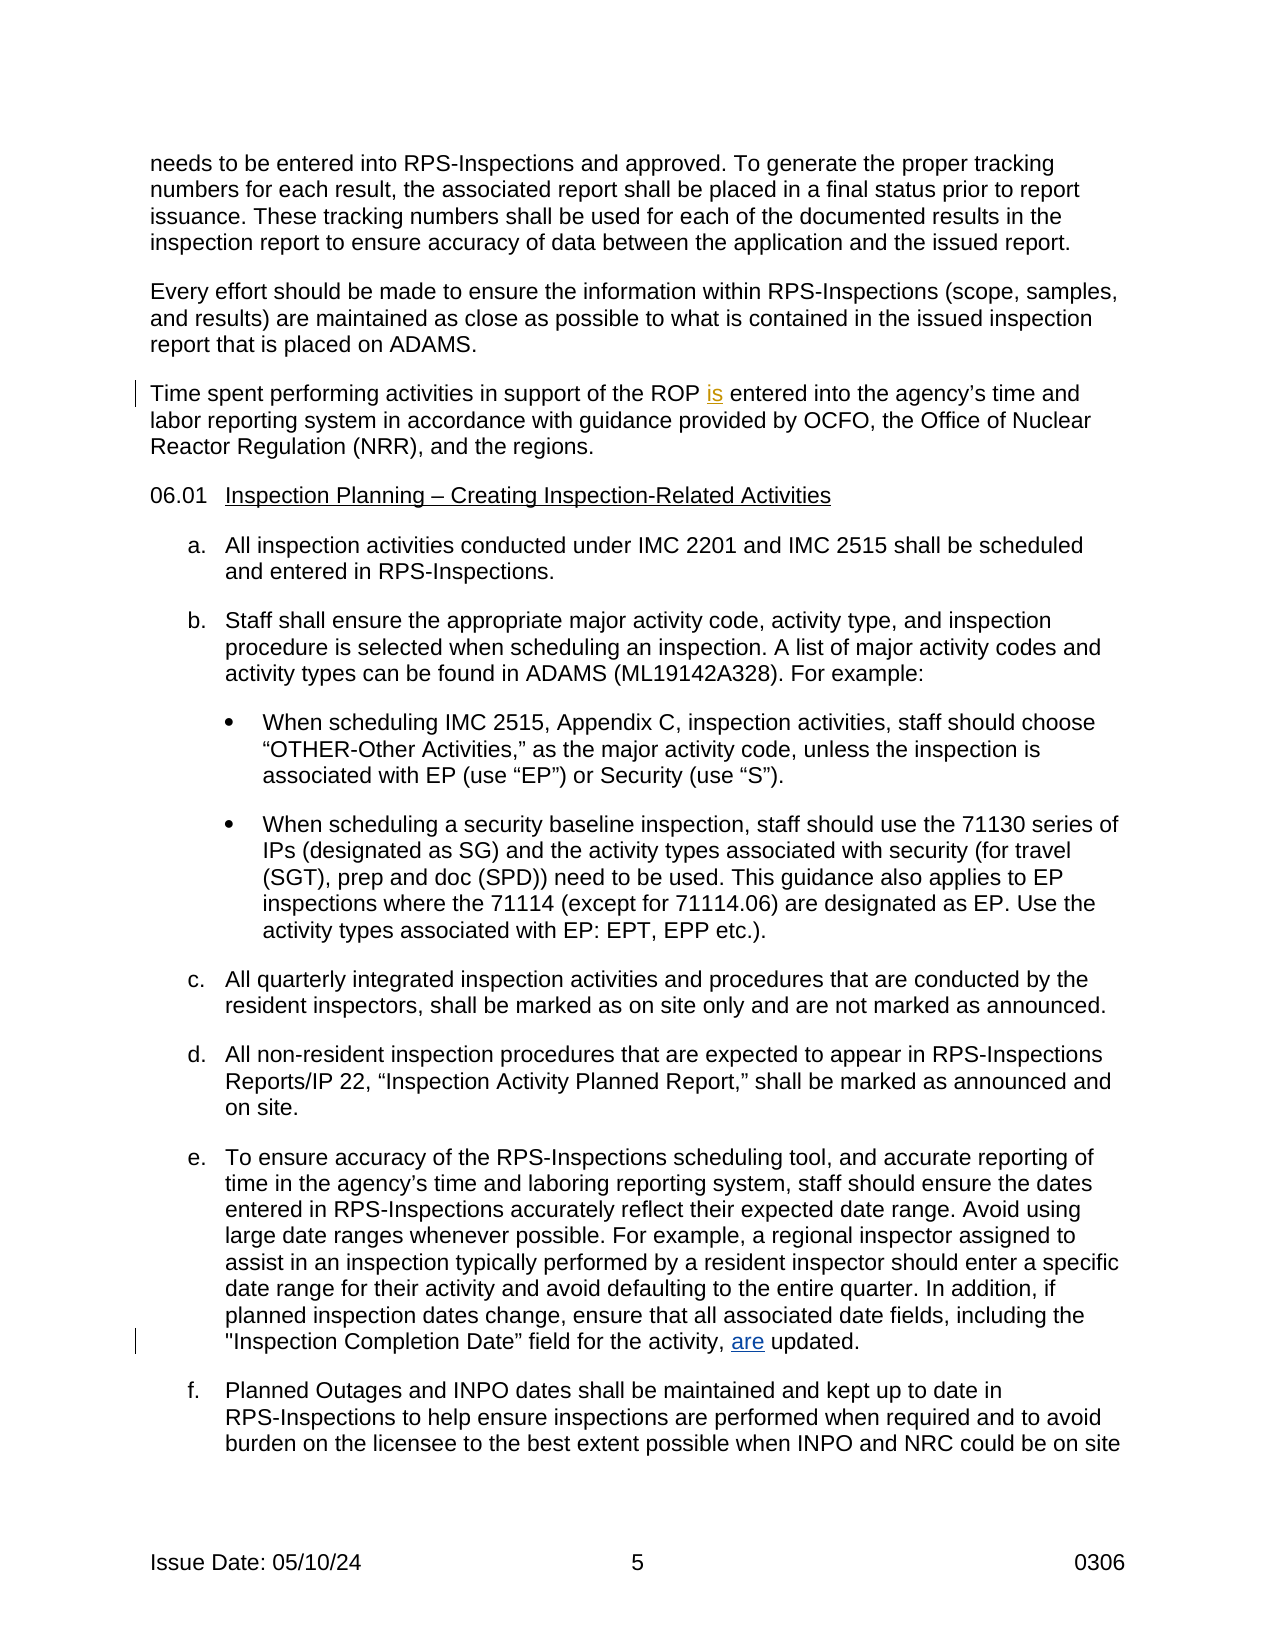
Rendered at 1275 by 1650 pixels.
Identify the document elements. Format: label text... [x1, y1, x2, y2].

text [150, 150, 1125, 255]
list All inspection activities conducted under IMC 2201 and IMC 2515 shall be scheduled and entered in RPS-Inspections. [187, 532, 1125, 584]
list When scheduling IMC 2515, Appendix C, inspection activities, staff should choose “OTHER-Other Activities,” as the major activity code, unless the inspection is associated with EP (use “EP”) or Security (use “S”). [225, 709, 1125, 788]
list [187, 1377, 1125, 1456]
list All quarterly integrated inspection activities and procedures that are conducted by the resident inspectors, shall be marked as on site only and are not marked as announced. [187, 966, 1125, 1018]
subtitle 06.01 Inspection Planning – Creating Inspection-Related Activities [150, 482, 1125, 509]
text Every effort should be made to ensure the information within RPS-Inspections (scope, samples, and results) are maintained as close as possible to what is contained in the issued inspection report that is placed on ADAMS. [150, 278, 1125, 357]
text Time spent performing activities in support of the ROP entered into the agency’s time and labor reporting system in accordance with guidance provided by OCFO, the Office of Nuclear Reactor Regulation (NRR), and the regions. [150, 380, 1125, 459]
list When scheduling a security baseline inspection, staff should use the 71130 series of IPs (designated as SG) and the activity types associated with security (for travel (SGT), prep and doc (SPD)) need to be used. This guidance also applies to EP inspections where the 71114 (except for 71114.06) are designated as EP. Use the activity types associated with EP: EPT, EPP etc.). [225, 811, 1125, 943]
list All non-resident inspection procedures that are expected to appear in RPS-Inspections Reports/IP 22, “Inspection Activity Planned Report,” shall be marked as announced and on site. [187, 1041, 1125, 1121]
list To ensure accuracy of the RPS-Inspections scheduling tool, and accurate reporting of time in the agency’s time and laboring reporting system, staff should ensure the dates entered in RPS-Inspections accurately reflect their expected date range. Avoid using large date ranges whenever possible. For example, a regional inspector assigned to assist in an inspection typically performed by a resident inspector should enter a specific date range for their activity and avoid defaulting to the entire quarter. In addition, if planned inspection dates change, ensure that all associated date fields, including the "Inspection Completion Date” field for the activity, updated. [187, 1143, 1125, 1354]
list Staff shall ensure the appropriate major activity code, activity type, and inspection procedure is selected when scheduling an inspection. A list of major activity codes and activity types can be found in ADAMS (ML19142A328). For example: [187, 607, 1125, 686]
